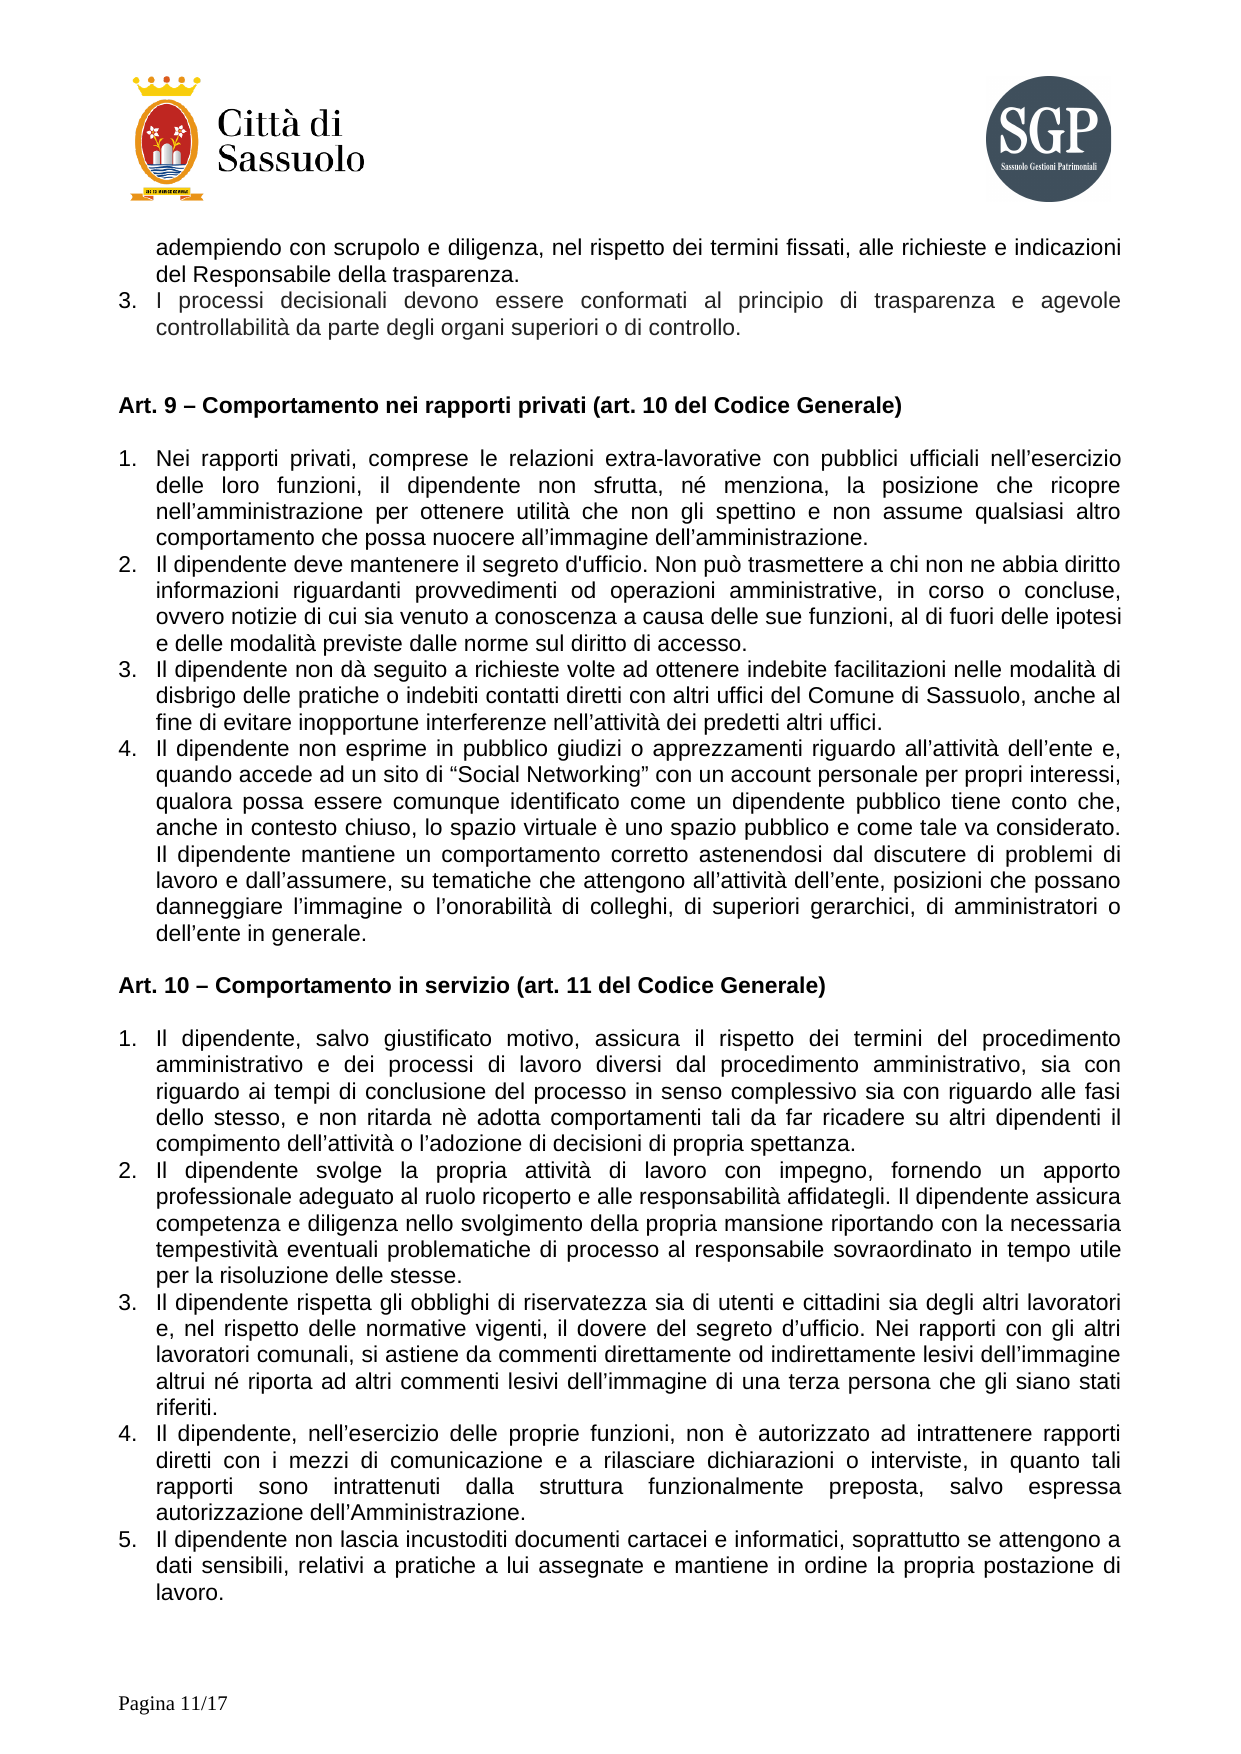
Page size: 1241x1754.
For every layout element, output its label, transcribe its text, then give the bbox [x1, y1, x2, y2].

text Art. 9 – Comportamento nei rapporti privati (art. 10 del Codice Generale) [118, 392, 1122, 419]
list Il dipendente svolge la propria attività di lavoro con impegno, fornendo un apporto professionale adeguato al ruolo ricoperto e alle responsabilità affidategli. Il dipendente assicura competenza e diligenza nello svolgimento della propria mansione riportando con la necessaria tempestività eventuali problematiche di processo al responsabile sovraordinato in tempo utile per la risoluzione delle stesse. [118, 1157, 1122, 1288]
list Il dipendente non esprime in pubblico giudizi o apprezzamenti riguardo all’attività dell’ente e, quando accede ad un sito di “Social Networking” con un account personale per propri interessi, qualora possa essere comunque identificato come un dipendente pubblico tiene conto che, anche in contesto chiuso, lo spazio virtuale è uno spazio pubblico e come tale va considerato. Il dipendente mantiene un comportamento corretto astenendosi dal discutere di problemi di lavoro e dall’assumere, su tematiche che attengono all’attività dell’ente, posizioni che possano danneggiare l’immagine o l’onorabilità di colleghi, di superiori gerarchici, di amministratori o dell’ente in generale. [118, 735, 1122, 946]
list Nei rapporti privati, comprese le relazioni extra-lavorative con pubblici ufficiali nell’esercizio delle loro funzioni, il dipendente non sfrutta, né menziona, la posizione che ricopre nell’amministrazione per ottenere utilità che non gli spettino e non assume qualsiasi altro comportamento che possa nuocere all’immagine dell’amministrazione. [118, 445, 1122, 551]
list Il dipendente non dà seguito a richieste volte ad ottenere indebite facilitazioni nelle modalità di disbrigo delle pratiche o indebiti contatti diretti con altri uffici del Comune di Sassuolo, anche al fine di evitare inopportune interferenze nell’attività dei predetti altri uffici. [118, 656, 1122, 735]
picture [986, 76, 1112, 202]
list I processi decisionali devono essere conformati al principio di trasparenza e agevole controllabilità da parte degli organi superiori o di controllo. [118, 287, 1122, 340]
list Il dipendente, nell’esercizio delle proprie funzioni, non è autorizzato ad intrattenere rapporti diretti con i mezzi di comunicazione e a rilasciare dichiarazioni o interviste, in quanto tali rapporti sono intrattenuti dalla struttura funzionalmente preposta, salvo espressa autorizzazione dell’Amministrazione. [118, 1420, 1122, 1526]
text Art. 10 – Comportamento in servizio (art. 11 del Codice Generale) [118, 972, 1122, 999]
list Il dipendente rispetta gli obblighi di riservatezza sia di utenti e cittadini sia degli altri lavoratori e, nel rispetto delle normative vigenti, il dovere del segreto d’ufficio. Nei rapporti con gli altri lavoratori comunali, si astiene da commenti direttamente od indirettamente lesivi dell’immagine altrui né riporta ad altri commenti lesivi dell’immagine di una terza persona che gli siano stati riferiti. [118, 1288, 1122, 1420]
list Il dipendente, salvo giustificato motivo, assicura il rispetto dei termini del procedimento amministrativo e dei processi di lavoro diversi dal procedimento amministrativo, sia con riguardo ai tempi di conclusione del processo in senso complessivo sia con riguardo alle fasi dello stesso, e non ritarda nè adotta comportamenti tali da far ricadere su altri dipendenti il compimento dell’attività o l’adozione di decisioni di propria spettanza. [118, 1025, 1122, 1157]
list Il dipendente deve mantenere il segreto d'ufficio. Non può trasmettere a chi non ne abbia diritto informazioni riguardanti provvedimenti od operazioni amministrative, in corso o concluse, ovvero notizie di cui sia venuto a conoscenza a causa delle sue funzioni, al di fuori delle ipotesi e delle modalità previste dalle norme sul diritto di accesso. [118, 551, 1122, 656]
picture [129, 76, 364, 201]
list Il dipendente non lascia incustoditi documenti cartacei e informatici, soprattutto se attengono a dati sensibili, relativi a pratiche a lui assegnate e mantiene in ordine la propria postazione di lavoro. [118, 1526, 1122, 1605]
